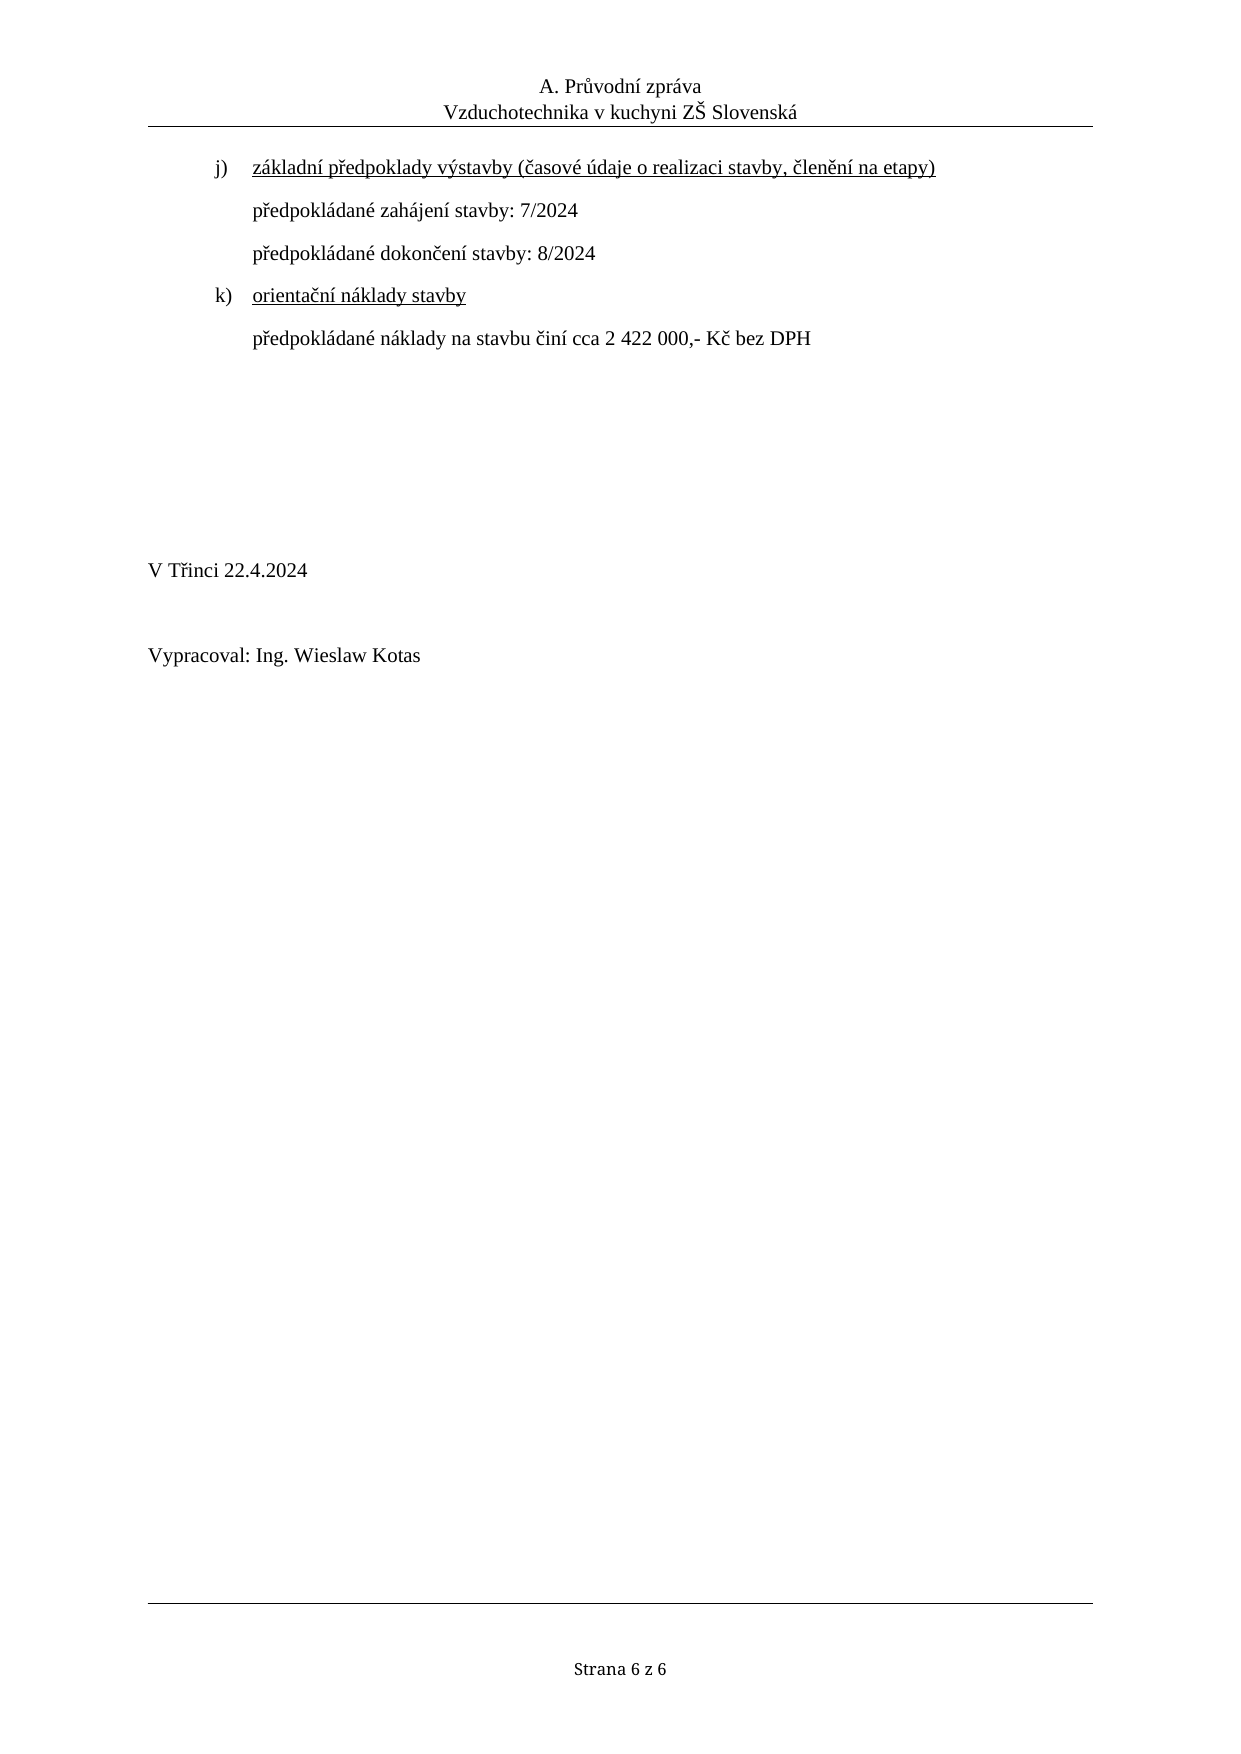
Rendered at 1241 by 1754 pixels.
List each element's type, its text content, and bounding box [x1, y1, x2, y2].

list orientační náklady stavby [215, 283, 1093, 307]
text předpokládané zahájení stavby: 7/2024 [252, 198, 1093, 222]
text Vypracoval: Ing. Wieslaw Kotas [148, 643, 1093, 667]
text předpokládané dokončení stavby: 8/2024 [252, 241, 1093, 264]
text V Třinci 22.4.2024 [148, 558, 1093, 582]
text předpokládané náklady na stavbu činí cca 2 422 000,- Kč bez DPH [252, 326, 1093, 350]
list základní předpoklady výstavby (časové údaje o realizaci stavby, členění na etapy) [215, 155, 1093, 179]
